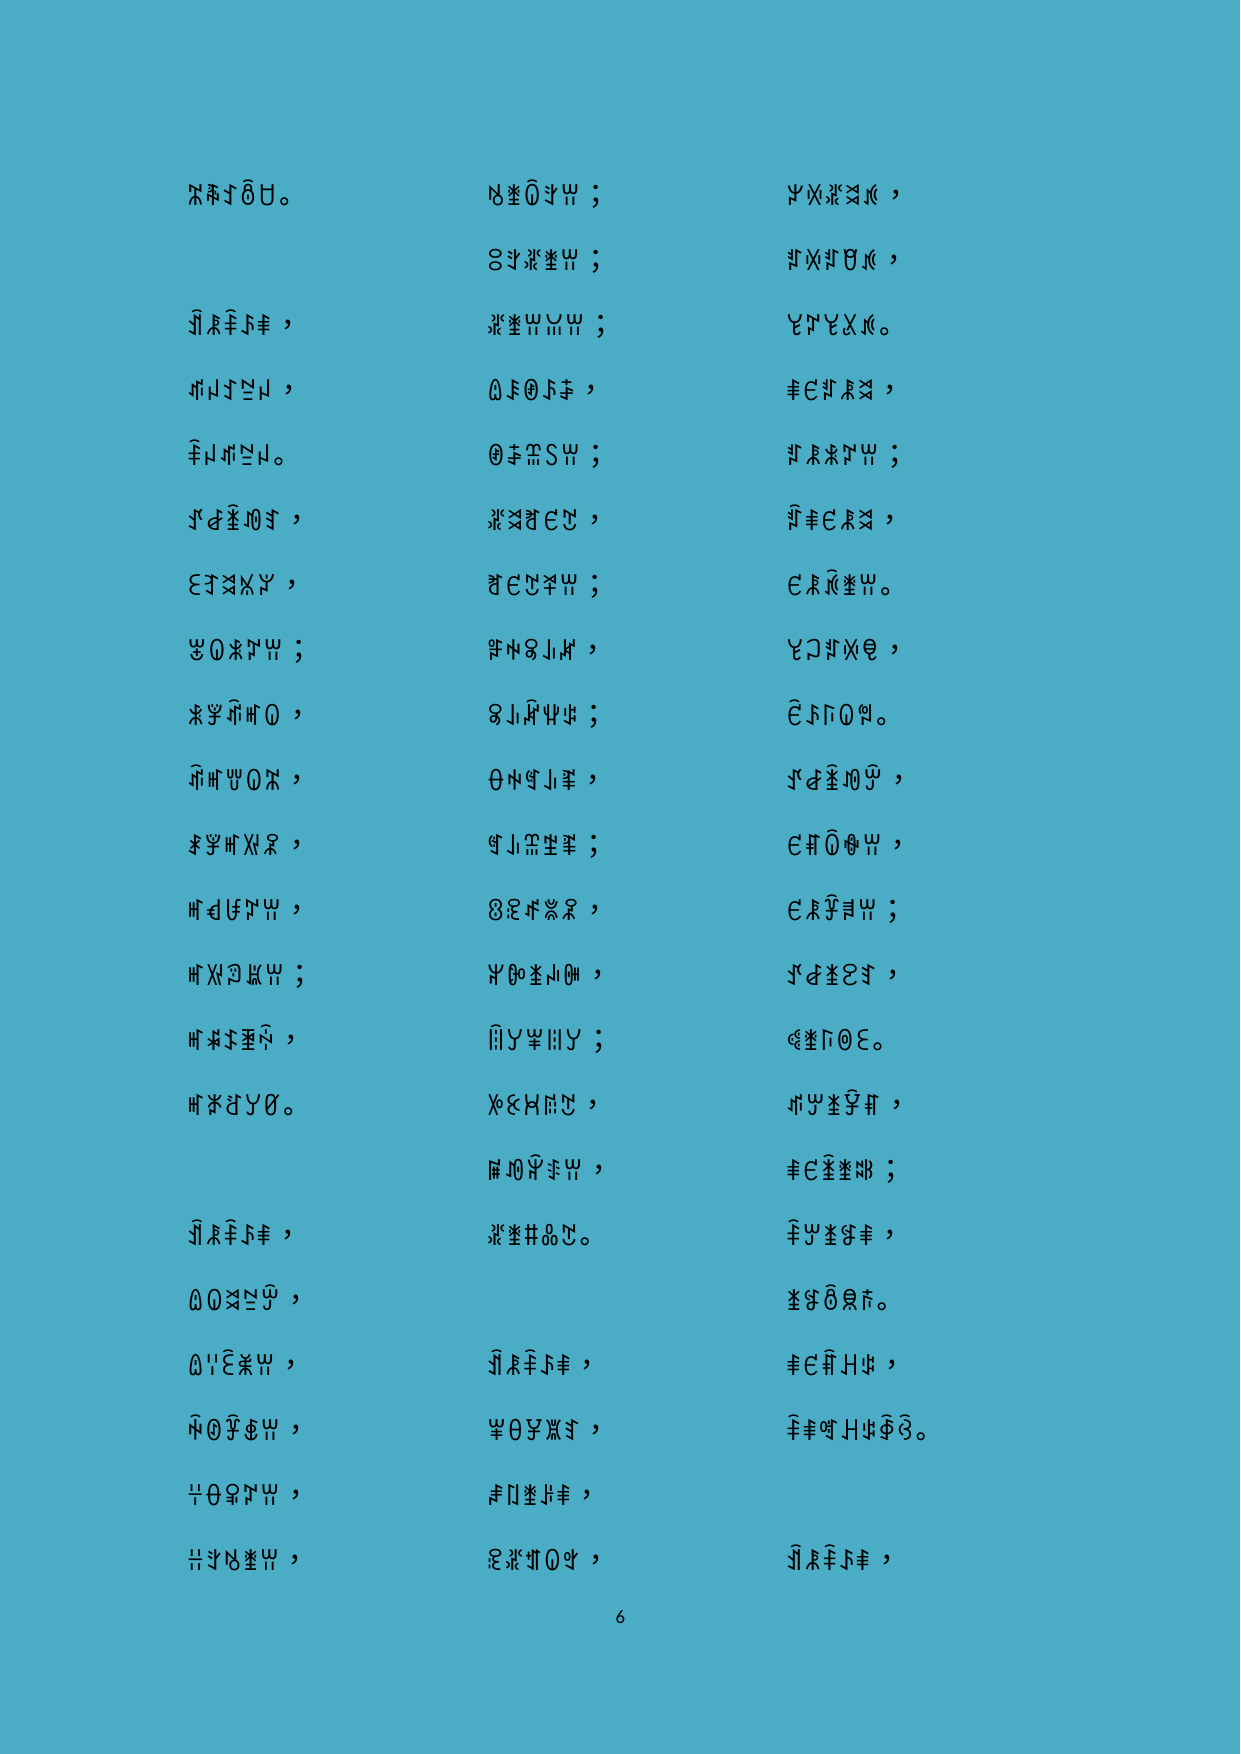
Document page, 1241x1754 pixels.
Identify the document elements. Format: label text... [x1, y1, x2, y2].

text ꎭꑟꎃꑐꀕ； [187, 942, 454, 1007]
text ꑾꌺꑍꐎꅝ。 [786, 682, 1053, 747]
text ꑉꂿꃽꇗꀕ； [786, 422, 1053, 487]
text ꏃꏾꁬꈬꄅ， [786, 162, 1053, 227]
text ꑿꂿꐝꄧꀕ； [786, 877, 1053, 942]
text ꈧꌦꂸꈨꌦ； [487, 1007, 753, 1072]
text ꁬꈬꐛꑿꇖ， [487, 487, 753, 552]
text ꀋꆀꁦꀑꏭ， [786, 747, 1053, 812]
text ꑉꏾꑉꆧꄅ， [786, 227, 1053, 292]
text ꑴꇇꎭꑟꈻ， [187, 812, 454, 877]
text ꐪꆮꅲꇢꈻ， [487, 877, 753, 942]
text ꅙꑭꎽꀮꊝ， [487, 617, 753, 682]
text ꈾꃨꑍꉻꏂ。 [786, 1007, 1053, 1072]
text ꀋꆀꁦꀑꆏ， [187, 487, 454, 552]
text ꀋꆀꁧꐧꆏ， [786, 942, 1053, 1007]
text ꐛꑿꇖꈭꀕ； [487, 552, 753, 617]
text ꀉꂿꅩꌺꑌ， [487, 1332, 753, 1397]
text ꑌꑿꁦꃨꄀ； [786, 1137, 1053, 1202]
text ꑿꐥꐍꐷꀕ， [786, 812, 1053, 877]
text ꀉꂿꅩꌺꑌ， [187, 1202, 454, 1267]
text ꂚꃨꐍꇬꀕ； [487, 162, 753, 227]
text ꒀꃀꑉꏾꋠ， [786, 617, 1053, 682]
text ꆳꐊꁧꎐꁏ， [487, 942, 753, 1007]
text ꁮꏮꁧꐮꐥ， [786, 1072, 1053, 1137]
text ꑌꑿꐤꃅꌒ， [786, 1332, 1053, 1397]
text ꑌꑿꑉꂿꈬ， [786, 357, 1053, 422]
text ꁮꈤꉘꊂꈤ， [187, 357, 454, 422]
text ꃽꇇꁭꎭꐎ， [187, 682, 454, 747]
text ꀉꂿꅩꌺꑌ， [786, 1527, 1053, 1592]
text ꒀꇗꒀꊪꄅ。 [786, 292, 1053, 357]
text ꈯꇬꁬꃨꀕ； [487, 227, 753, 292]
text ꅔꐎꈬꊂꏭ， [187, 1267, 454, 1332]
text ꎭꃹꀱꇗꀕ， [187, 877, 454, 942]
text ꆮꁬꍽꐎꃰ， [487, 1527, 753, 1592]
text ꏰꋶꍅꇙꀕ； [487, 422, 753, 487]
text ꁬꃨꐚꍘꇖ。 [487, 1202, 753, 1267]
text ꑿꂿꄄꃨꀕ。 [786, 552, 1053, 617]
text ꎭꑊꋒꌦꀜ。 [187, 1072, 454, 1137]
text ꁧꉎꉨꌋꋽ。 [786, 1267, 1053, 1332]
text ꎽꀮꊜꃚꌒ； [487, 682, 753, 747]
text ꉑꀮꍅꄹꍻ； [487, 812, 753, 877]
text ꅩꑌꈩꃅꌒꇈꃲ。 [786, 1397, 1053, 1462]
text ꁭꎭꉒꐎꄓ， [187, 747, 454, 812]
text ꂸꆪꐯꑎꆏ， [487, 1397, 753, 1462]
text ꏂꆈꈬꁱꃢ， [187, 552, 454, 617]
text ꀉꂿꅩꌺꑌ， [187, 292, 454, 357]
text ꎭꋩꁵꄿꏡ， [187, 1007, 454, 1072]
text ꄓꎹꉘꉨꇴ。 [187, 162, 454, 227]
text ꂃꐎꃽꇗꀕ； [187, 617, 454, 682]
text ꅔꄩꏰꌺꋶ， [487, 357, 753, 422]
text ꏜꀑꆲꌙꀕ， [487, 1137, 753, 1202]
text ꇭꂷꅧꇗꀕ， [187, 1462, 454, 1527]
text ꅔꈌꏁꆙꀕ， [187, 1332, 454, 1397]
text ꂷꑭꉑꀮꍻ， [487, 747, 753, 812]
text ꅩꏮꁧꉎꑌ， [786, 1202, 1053, 1267]
text ꆫꇁꃨꌠꑌ， [487, 1462, 753, 1527]
text ꑈꑌꑿꂿꈬ， [786, 487, 1053, 552]
text ꋯꇬꂚꃨꀕ， [187, 1527, 454, 1592]
text ꁬꃨꀕꈍꀕ； [487, 292, 753, 357]
text ꉼꉹꃬꋓꇖ， [487, 1072, 753, 1137]
text ꑬꊸꐝꇅꀕ， [187, 1397, 454, 1462]
text ꅩꈤꁮꊂꈤ。 [187, 422, 454, 487]
